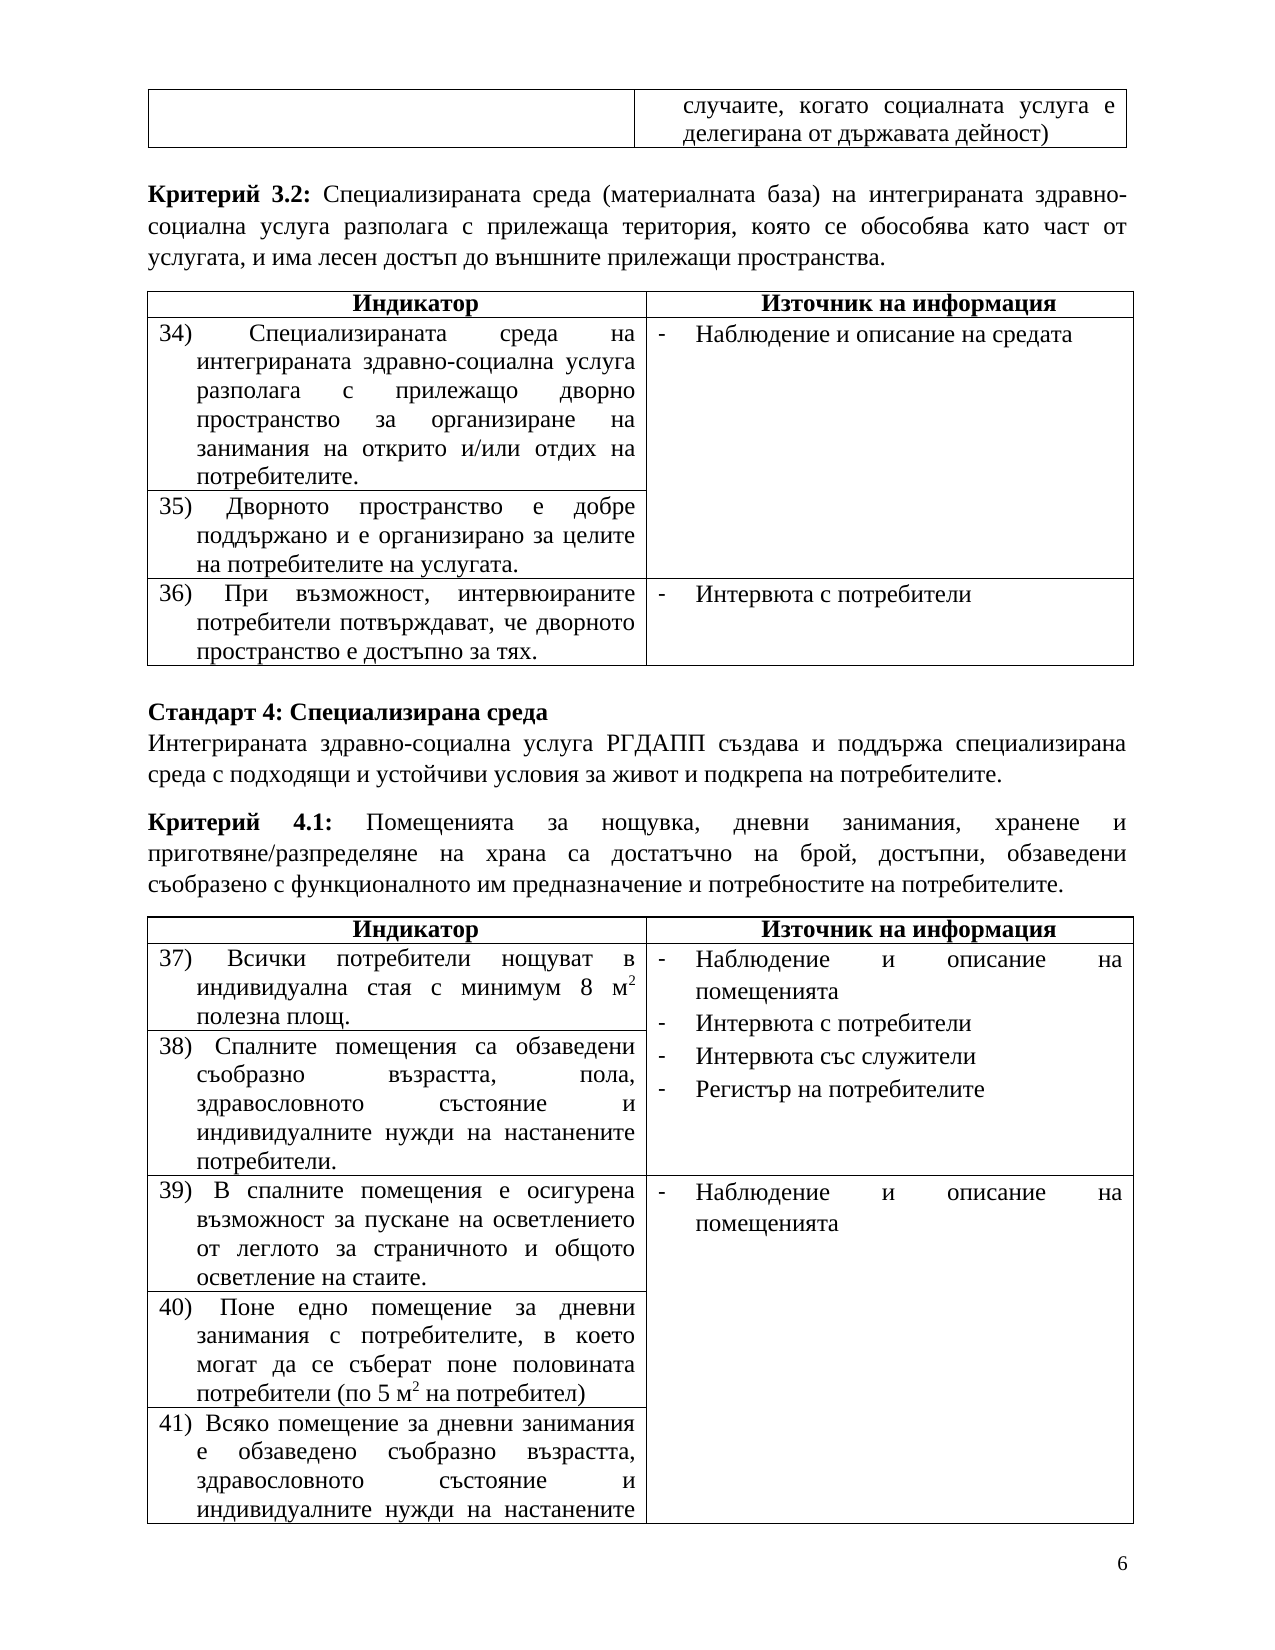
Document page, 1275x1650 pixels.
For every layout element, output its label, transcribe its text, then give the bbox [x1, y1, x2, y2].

table_cell Наблюдение и описание на помещенията [647, 1176, 1133, 1523]
table_cell Специализираната среда на интегрираната здравно-социална услуга разполага с прилежащо дворно пространство за организиране на занимания на открито и/или отдих на потребителите. [148, 318, 646, 490]
text Стандарт 4: Специализирана среда [148, 697, 1127, 726]
table_cell При възможност, интервюираните потребители потвърждават, че дворното пространство е достъпно за тях. [148, 579, 646, 665]
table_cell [148, 1408, 646, 1523]
list Интегрираната здравно-социална услуга РГДАПП създава и поддържа специализирана среда с подходящи и устойчиви условия за живот и подкрепа на потребителите. [148, 728, 1127, 788]
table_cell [635, 90, 1126, 147]
table_header Източник на информация [647, 292, 1133, 317]
table_cell Спалните помещения са обзаведени съобразно възрастта, пола, здравословното състояние и индивидуалните нужди на настанените потребители. [148, 1031, 646, 1174]
text Критерий 4.1: Помещенията за нощувка, дневни занимания, хранене и приготвяне/разпределяне на храна са достатъчно на брой, достъпни, обзаведени съобразено с функционалното им предназначение и потребностите на потребителите. [148, 807, 1127, 897]
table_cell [149, 90, 634, 147]
table_cell Наблюдение и описание на средата [647, 318, 1133, 577]
text Критерий 3.2: Специализираната среда (материалната база) на интегрираната здравно-социална услуга разполага с прилежаща територия, която се обособява като част от услугата, и има лесен достъп до външните прилежащи пространства. [148, 179, 1127, 271]
table_cell Всички потребители нощуват в индивидуална стая с минимум 8 м2 полезна площ. [148, 944, 646, 1030]
table_cell В спалните помещения е осигурена възможност за пускане на осветлението от леглото за страничното и общото осветление на стаите. [148, 1176, 646, 1291]
table_cell Наблюдение и описание на помещенията Интервюта с потребители Интервюта със служители Регистър на потребителите [647, 944, 1133, 1174]
table_cell Интервюта с потребители [647, 579, 1133, 665]
table_cell Дворното пространство е добре поддържано и е организирано за целите на потребителите на услугата. [148, 491, 646, 577]
table_header Източник на информация [647, 918, 1133, 942]
table_cell Поне едно помещение за дневни занимания с потребителите, в което могат да се съберат поне половината потребители (по 5 м2 на потребител) [148, 1292, 646, 1407]
table_header Индикатор [148, 918, 646, 942]
table_header Индикатор [148, 292, 646, 317]
